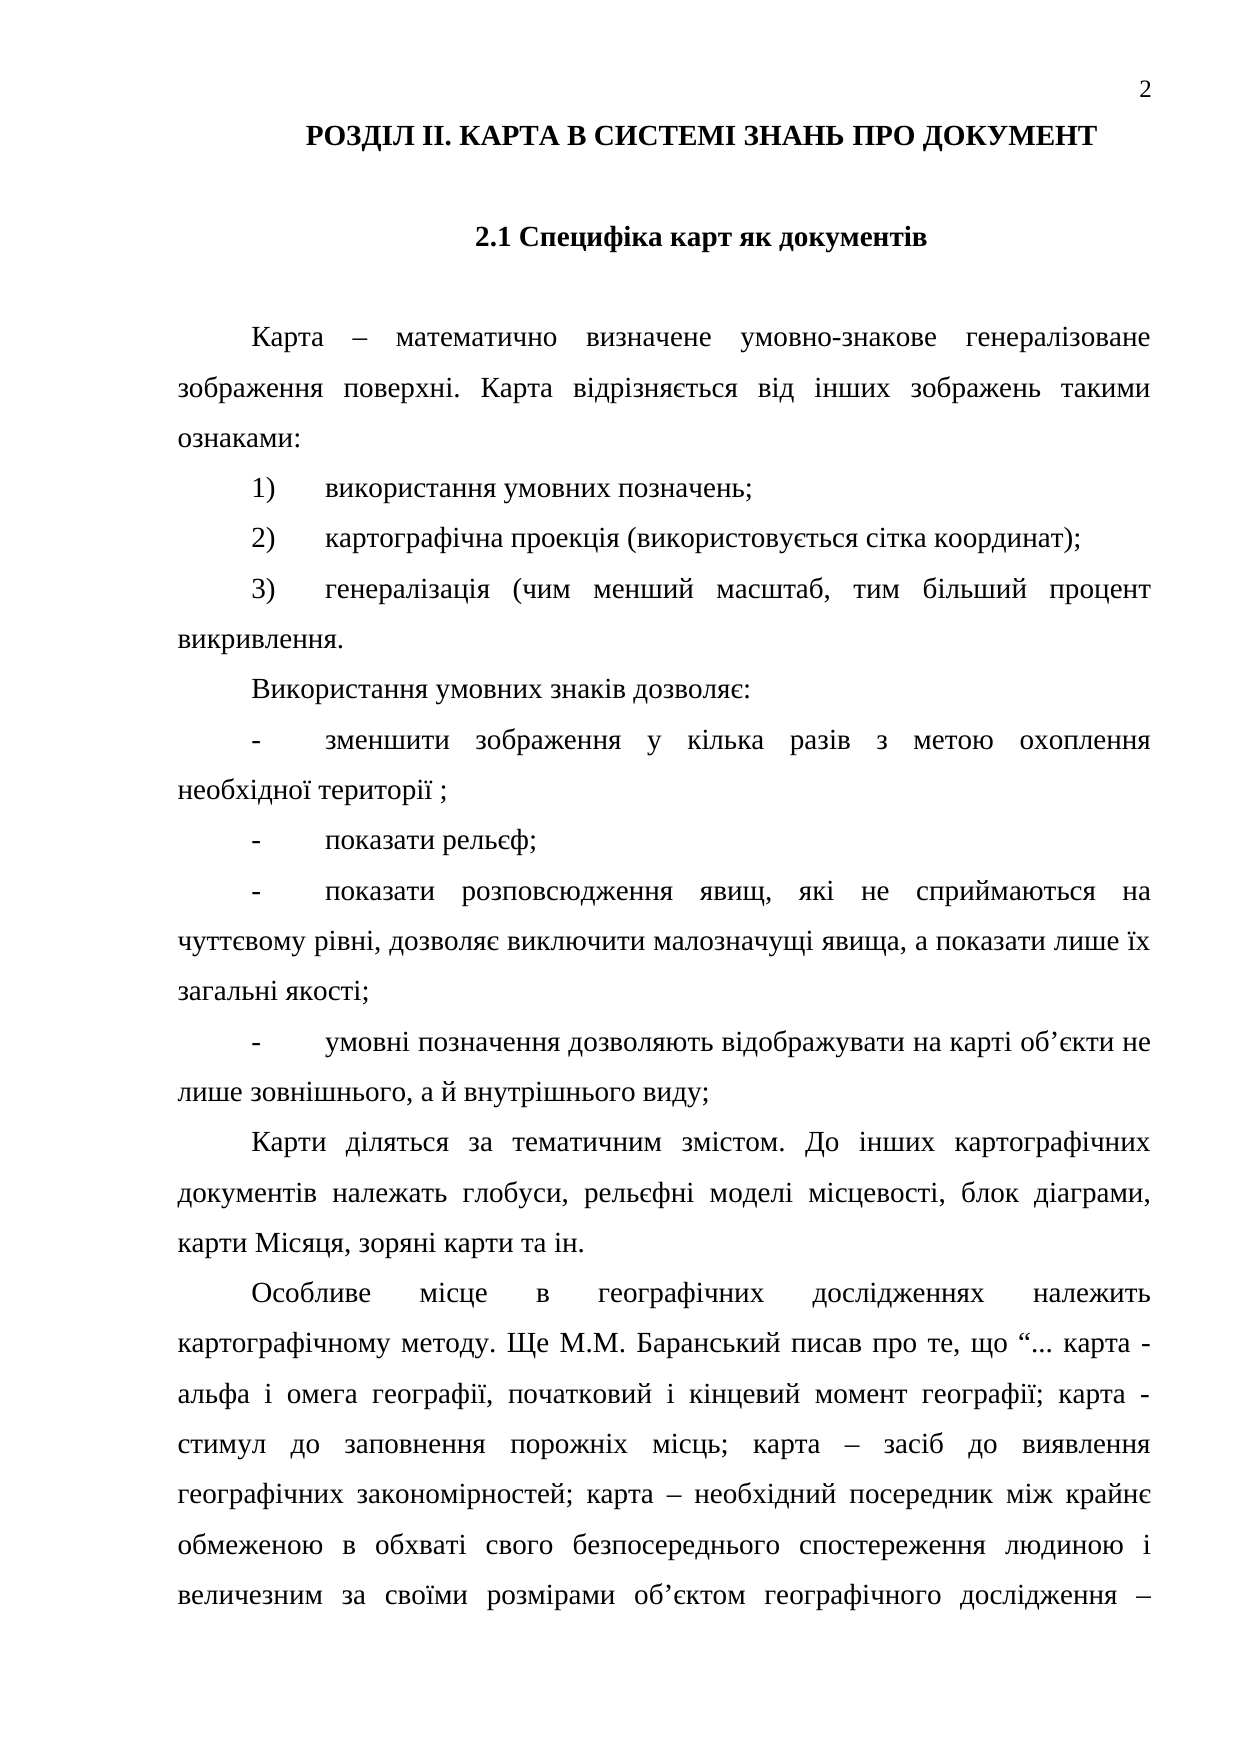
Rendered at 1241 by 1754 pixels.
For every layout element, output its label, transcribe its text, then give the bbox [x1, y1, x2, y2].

text Карти діляться за тематичним змістом. До інших картографічних документів належать глобуси, рельєфні моделі місцевості, блок діаграми, карти Місяця, зоряні карти та ін. [177, 1124, 1152, 1258]
text Використання умовних знаків дозволяє: [177, 672, 1152, 705]
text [177, 1275, 1152, 1611]
text Карта – математично визначене умовно-знакове генералізоване зображення поверхні. Карта відрізняється від інших зображень такими ознаками: [177, 319, 1152, 453]
list використання умовних позначень; [177, 470, 1152, 504]
list генералізація (чим менший масштаб, тим більший процент викривлення. [177, 571, 1152, 655]
list зменшити зображення у кілька разів з метою охоплення необхідної території ; [177, 722, 1152, 806]
list картографічна проекція (використовується сітка координат); [177, 521, 1152, 554]
text РОЗДІЛ ІІ. КАРТА В СИСТЕМІ ЗНАНЬ ПРО ДОКУМЕНТ [177, 118, 1152, 152]
list умовні позначення дозволяють відображувати на карті об’єкти не лише зовнішнього, а й внутрішнього виду; [177, 1024, 1152, 1108]
list показати рельєф; [177, 822, 1152, 856]
text 2.1 Специфіка карт як документів [177, 219, 1152, 252]
list показати розповсюдження явищ, які не сприймаються на чуттєвому рівні, дозволяє виключити малозначущі явища, а показати лише їх загальні якості; [177, 873, 1152, 1007]
